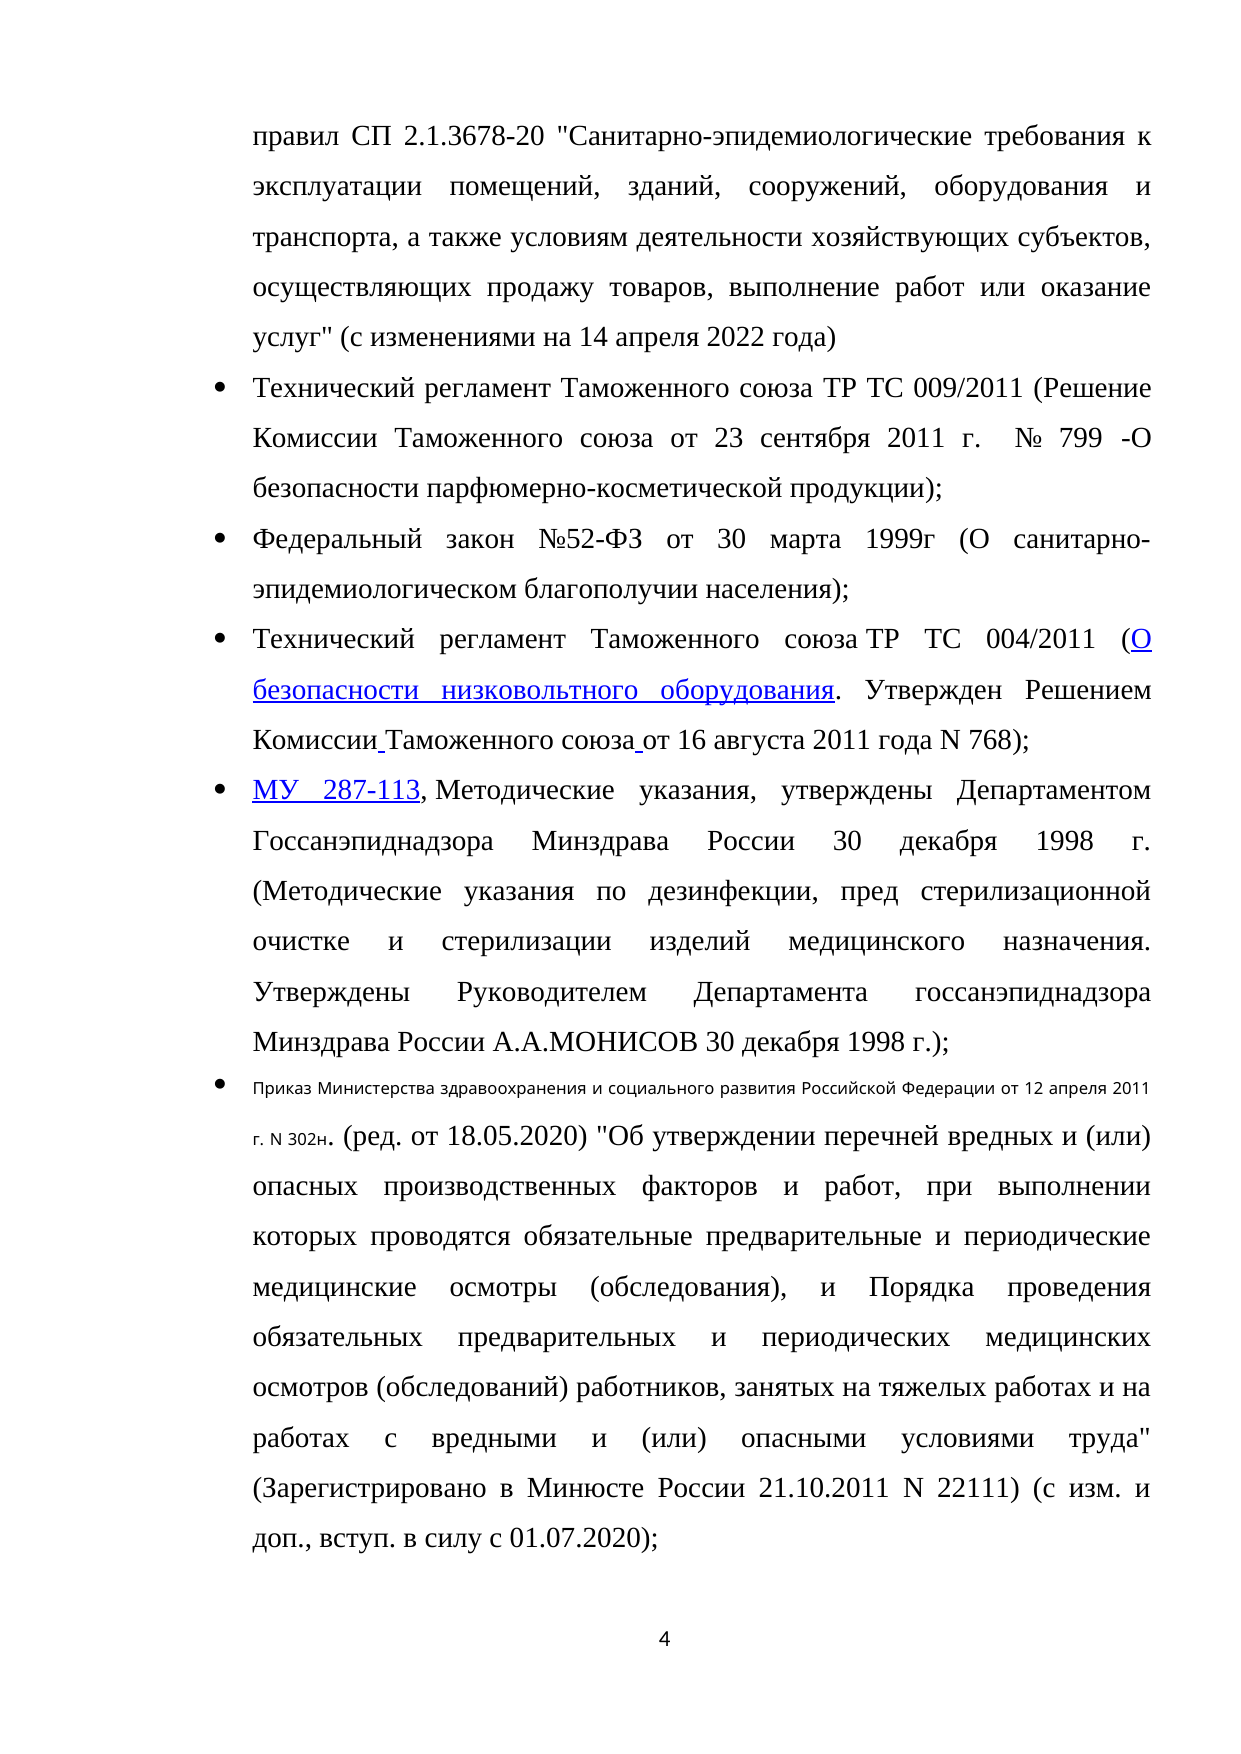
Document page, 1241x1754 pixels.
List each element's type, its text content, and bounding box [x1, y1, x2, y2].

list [215, 118, 1152, 353]
list Технический регламент Таможенного союза ТР ТС 009/2011 (Решение Комиссии Таможенного союза от 23 сентября 2011 г. № 799 -О безопасности парфюмерно-косметической продукции); [215, 370, 1152, 504]
list Технический регламент Таможенного союза ТР ТС 004/2011 (О безопасности низковольтного оборудования. Утвержден Решением Комиссии Таможенного союза от 16 августа 2011 года N 768); [215, 621, 1152, 756]
list МУ 287-113, Методические указания, утверждены Департаментом Госсанэпиднадзора Минздрава России 30 декабря 1998 г. (Методические указания по дезинфекции, пред стерилизационной очистке и стерилизации изделий медицинского назначения. Утверждены Руководителем Департамента госсанэпиднадзора Минздрава России А.А.МОНИСОВ 30 декабря 1998 г.); [215, 772, 1152, 1058]
list Приказ Министерства здравоохранения и социального развития Российской Федерации от 12 апреля 2011 г. N 302н. (ред. от 18.05.2020) "Об утверждении перечней вредных и (или) опасных производственных факторов и работ, при выполнении которых проводятся обязательные предварительные и периодические медицинские осмотры (обследования), и Порядка проведения обязательных предварительных и периодических медицинских осмотров (обследований) работников, занятых на тяжелых работах и на работах с вредными и (или) опасными условиями труда" (Зарегистрировано в Минюсте России 21.10.2011 N 22111) (с изм. и доп., вступ. в силу с 01.07.2020); [215, 1074, 1152, 1554]
list Федеральный закон №52-ФЗ от 30 марта 1999г (О санитарно-эпидемиологическом благополучии населения); [215, 521, 1152, 605]
